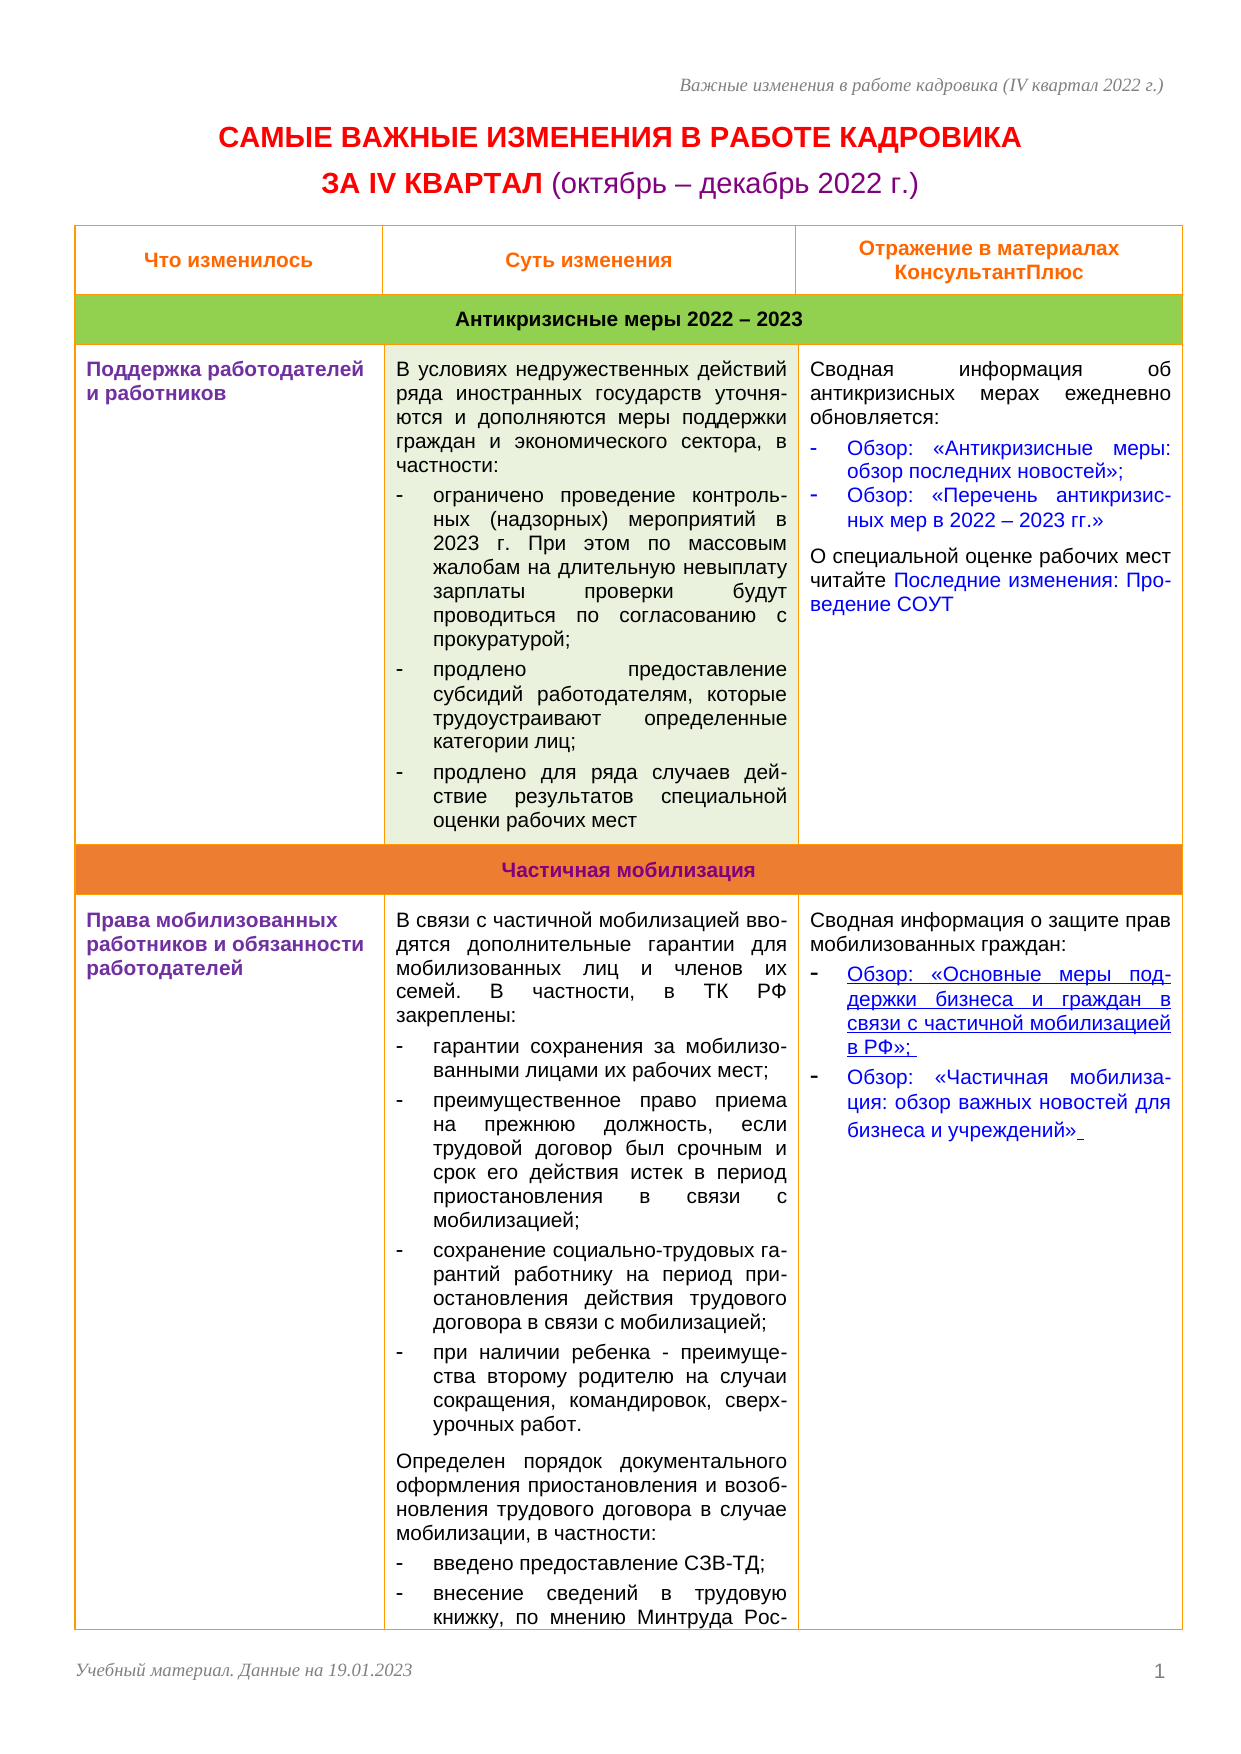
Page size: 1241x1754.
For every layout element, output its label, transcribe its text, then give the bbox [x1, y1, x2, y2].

table_cell Антикризисные меры 2022 – 2023 [76, 295, 1182, 344]
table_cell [385, 895, 798, 1629]
table_cell Сводная информация об антикризисных мерах ежедневно обновляется: Обзор: «Антикризисные меры: обзор последних новостей»; Обзор: «Перечень антикризисных мер в 2022 – 2023 гг.» О специальной оценке рабочих мест читайте Последние изменения: Проведение СОУТ [799, 345, 1182, 844]
table_cell В условиях недружественных действий ряда иностранных государств уточняются и дополняются меры поддержки граждан и экономического сектора, в частности: ограничено проведение контрольных (надзорных) мероприятий в 2023 г. При этом по массовым жалобам на длительную невыплату зарплаты проверки будут проводиться по согласованию с прокуратурой; продлено предоставление субсидий работодателям, которые трудоустраивают определенные категории лиц; продлено для ряда случаев действие результатов специальной оценки рабочих мест [385, 345, 798, 844]
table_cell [76, 895, 384, 1629]
table_header Отражение в материалах КонсультантПлюс [796, 226, 1182, 294]
text САМЫЕ ВАЖНЫЕ ИЗМЕНЕНИЯ В РАБОТЕ КАДРОВИКА [75, 120, 1165, 154]
table_cell Частичная мобилизация [76, 845, 1182, 894]
table_header Что изменилось [76, 226, 382, 294]
table_cell Поддержка работодателей и работников [76, 345, 384, 844]
table_header Суть изменения [383, 226, 795, 294]
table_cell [799, 895, 1182, 1629]
text ЗА IV КВАРТАЛ (октябрь – декабрь 2022 г.) [75, 166, 1165, 200]
